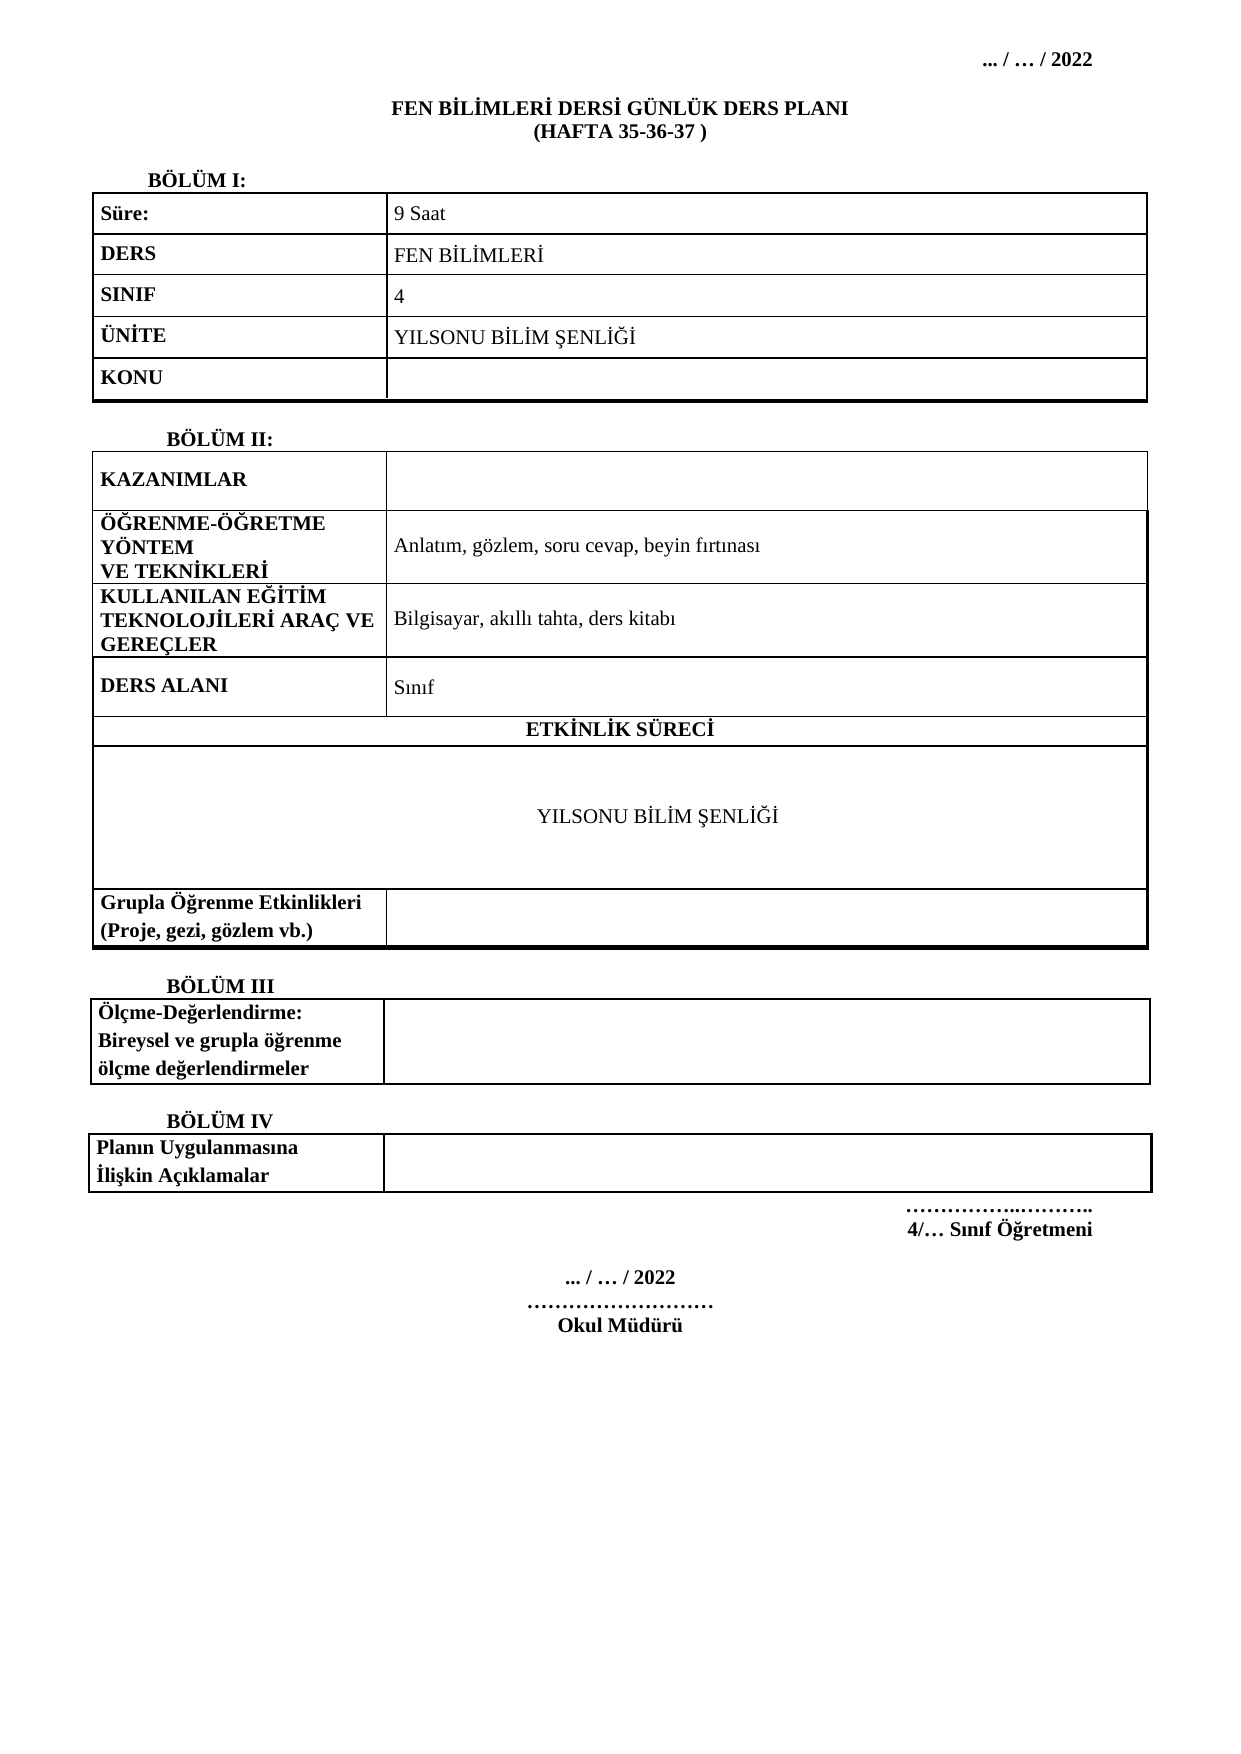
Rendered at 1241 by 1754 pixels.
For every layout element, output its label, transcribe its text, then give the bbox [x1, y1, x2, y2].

text FEN BİLİMLERİ DERSİ GÜNLÜK DERS PLANI [148, 95, 1092, 119]
text ……………………… [148, 1289, 1092, 1313]
text Okul Müdürü [148, 1313, 1092, 1337]
table_header [387, 452, 1147, 510]
table_cell KONU [94, 359, 386, 398]
table_header [385, 1135, 1150, 1191]
table_cell DERS ALANI [94, 658, 386, 716]
table_cell ÜNİTE [94, 317, 386, 357]
table_cell DERS [94, 235, 386, 274]
table_cell Grupla Öğrenme Etkinlikleri (Proje, gezi, gözlem vb.) [94, 890, 386, 945]
table_cell ETKİNLİK SÜRECİ [94, 717, 1146, 745]
table_cell [387, 890, 1146, 945]
table_header Ölçme-Değerlendirme: Bireysel ve grupla öğrenme ölçme değerlendirmeler [92, 1000, 383, 1083]
table_header KAZANIMLAR [93, 452, 386, 510]
text ……………..……….. [148, 1193, 1092, 1217]
table_cell YILSONU BİLİM ŞENLİĞİ [94, 747, 1146, 888]
table_cell 4 [388, 275, 1146, 316]
text ... / … / 2022 [148, 47, 1092, 71]
table_header Planın Uygulanmasına İlişkin Açıklamalar [90, 1135, 383, 1191]
table_header [385, 1000, 1149, 1083]
text ... / … / 2022 [148, 1265, 1092, 1289]
table_header 9 Saat [388, 194, 1146, 233]
table_cell KULLANILAN EĞİTİM TEKNOLOJİLERİ ARAÇ VE GEREÇLER [93, 584, 386, 656]
subtitle BÖLÜM III [148, 974, 1092, 998]
table_cell Sınıf [387, 658, 1146, 716]
text BÖLÜM I: [148, 168, 1092, 192]
table_cell FEN BİLİMLERİ [388, 235, 1146, 274]
table_cell SINIF [94, 275, 386, 316]
subtitle BÖLÜM IV [148, 1109, 1092, 1133]
table_cell Anlatım, gözlem, soru cevap, beyin fırtınası [387, 511, 1146, 583]
text BÖLÜM II: [148, 427, 1092, 451]
table_cell YILSONU BİLİM ŞENLİĞİ [388, 317, 1146, 357]
table_header Süre: [94, 194, 386, 233]
text 4/… Sınıf Öğretmeni [148, 1217, 1092, 1241]
text (HAFTA 35-36-37 ) [148, 119, 1092, 143]
table_cell Bilgisayar, akıllı tahta, ders kitabı [387, 584, 1146, 656]
table_cell ÖĞRENME-ÖĞRETME YÖNTEM VE TEKNİKLERİ [93, 511, 386, 583]
table_cell [388, 359, 1146, 398]
